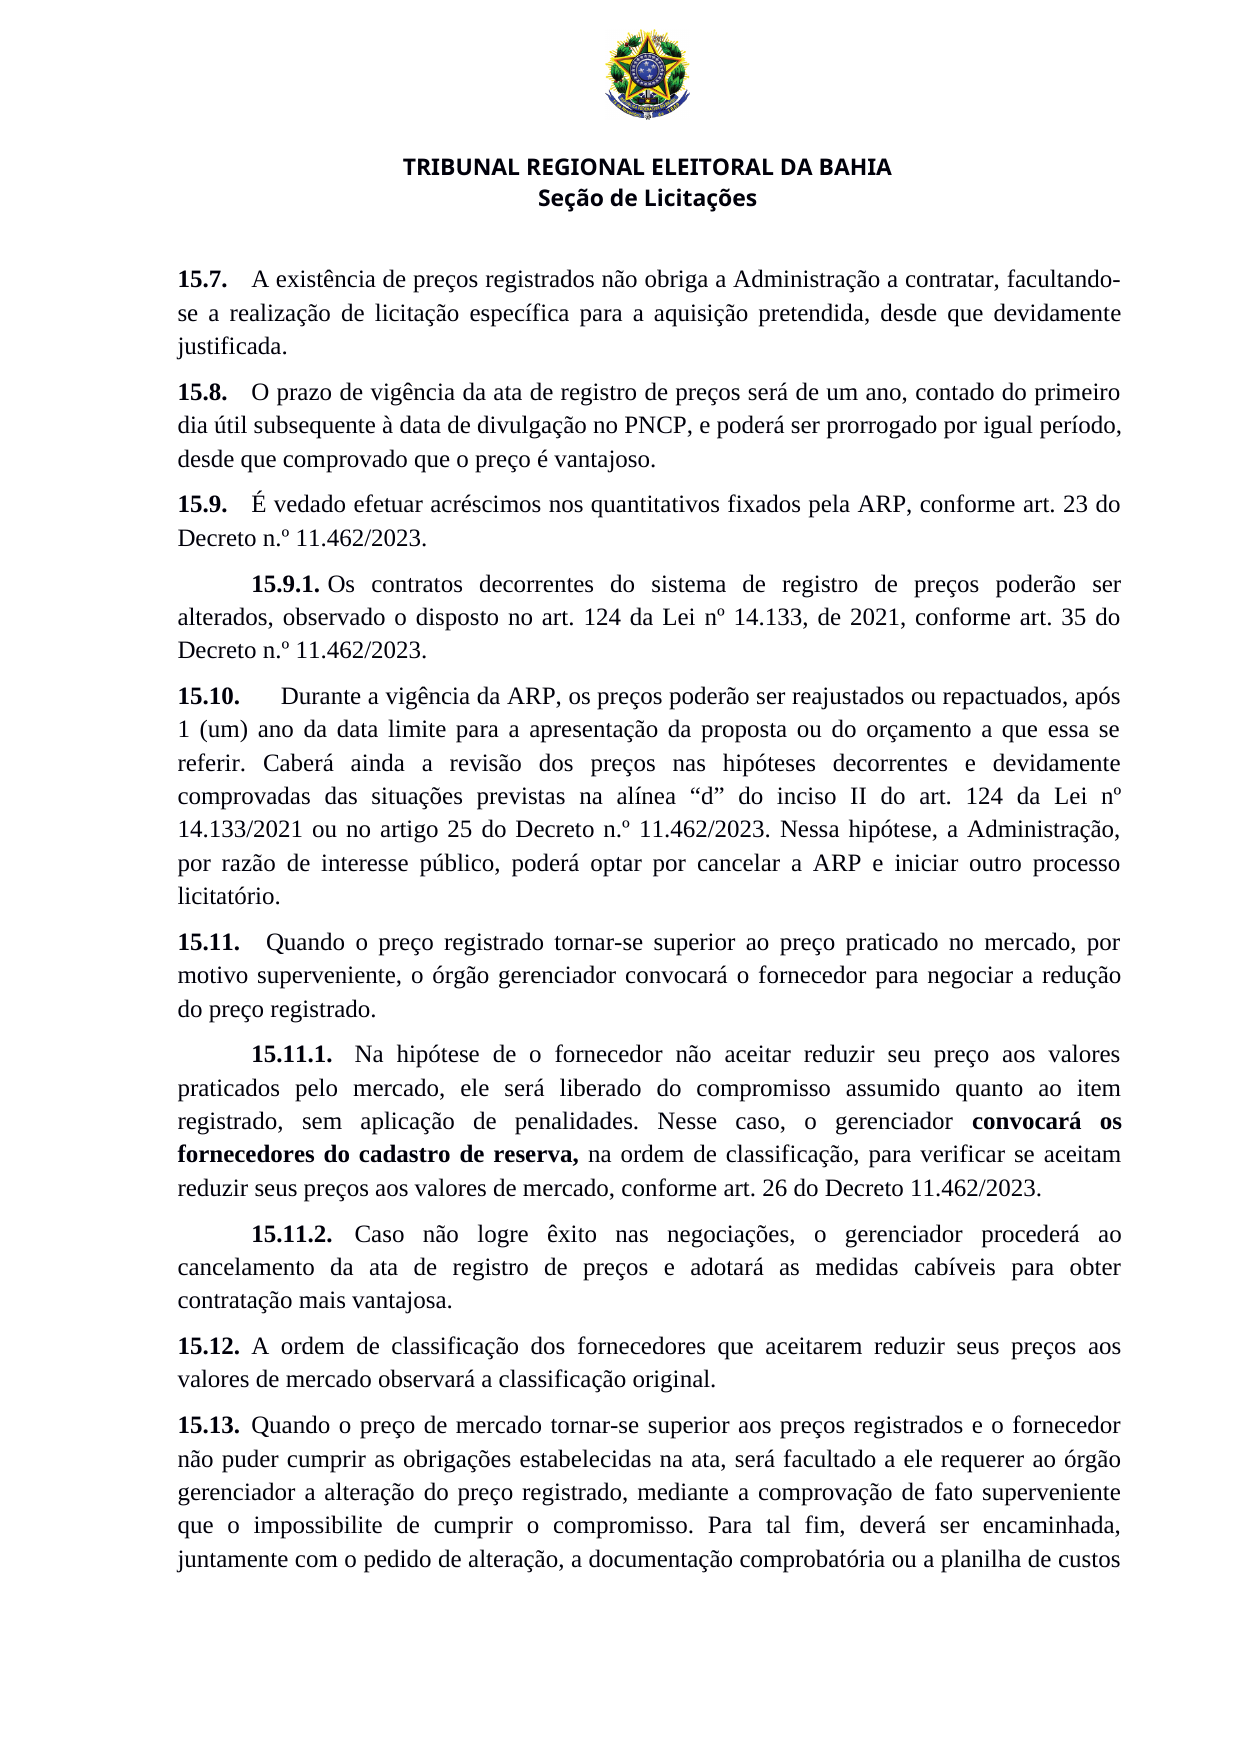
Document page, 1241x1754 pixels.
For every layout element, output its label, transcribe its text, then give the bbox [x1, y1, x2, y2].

text 15.7. A existência de preços registrados não obriga a Administração a contratar, facultando-se a realização de licitação específica para a aquisição pretendida, desde que devidamente justificada. [177, 261, 1122, 361]
text 15.12. A ordem de classificação dos fornecedores que aceitarem reduzir seus preços aos valores de mercado observará a classificação original. [177, 1328, 1122, 1394]
text 15.11.1. Na hipótese de o fornecedor não aceitar reduzir seu preço aos valores praticados pelo mercado, ele será liberado do compromisso assumido quanto ao item registrado, sem aplicação de penalidades. Nesse caso, o gerenciador convocará os fornecedores do cadastro de reserva, na ordem de classificação, para verificar se aceitam reduzir seus preços aos valores de mercado, conforme art. 26 do Decreto 11.462/2023. [177, 1036, 1122, 1203]
text 15.9. É vedado efetuar acréscimos nos quantitativos fixados pela ARP, conforme art. 23 do Decreto n.º 11.462/2023. [177, 486, 1122, 553]
text 15.8. O prazo de vigência da ata de registro de preços será de um ano, contado do primeiro dia útil subsequente à data de divulgação no PNCP, e poderá ser prorrogado por igual período, desde que comprovado que o preço é vantajoso. [177, 374, 1122, 474]
text 15.11.2. Caso não logre êxito nas negociações, o gerenciador procederá ao cancelamento da ata de registro de preços e adotará as medidas cabíveis para obter contratação mais vantajosa. [177, 1215, 1122, 1315]
text 15.11. Quando o preço registrado tornar-se superior ao preço praticado no mercado, por motivo superveniente, o órgão gerenciador convocará o fornecedor para negociar a redução do preço registrado. [177, 924, 1122, 1024]
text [177, 1407, 1122, 1574]
text 15.10. Durante a vigência da ARP, os preços poderão ser reajustados ou repactuados, após 1 (um) ano da data limite para a apresentação da proposta ou do orçamento a que essa se referir. Caberá ainda a revisão dos preços nas hipóteses decorrentes e devidamente comprovadas das situações previstas na alínea “d” do inciso II do art. 124 da Lei nº 14.133/2021 ou no artigo 25 do Decreto n.º 11.462/2023. Nessa hipótese, a Administração, por razão de interesse público, poderá optar por cancelar a ARP e iniciar outro processo licitatório. [177, 678, 1122, 911]
text 15.9.1. Os contratos decorrentes do sistema de registro de preços poderão ser alterados, observado o disposto no art. 124 da Lei nº 14.133, de 2021, conforme art. 35 do Decreto n.º 11.462/2023. [177, 565, 1122, 665]
